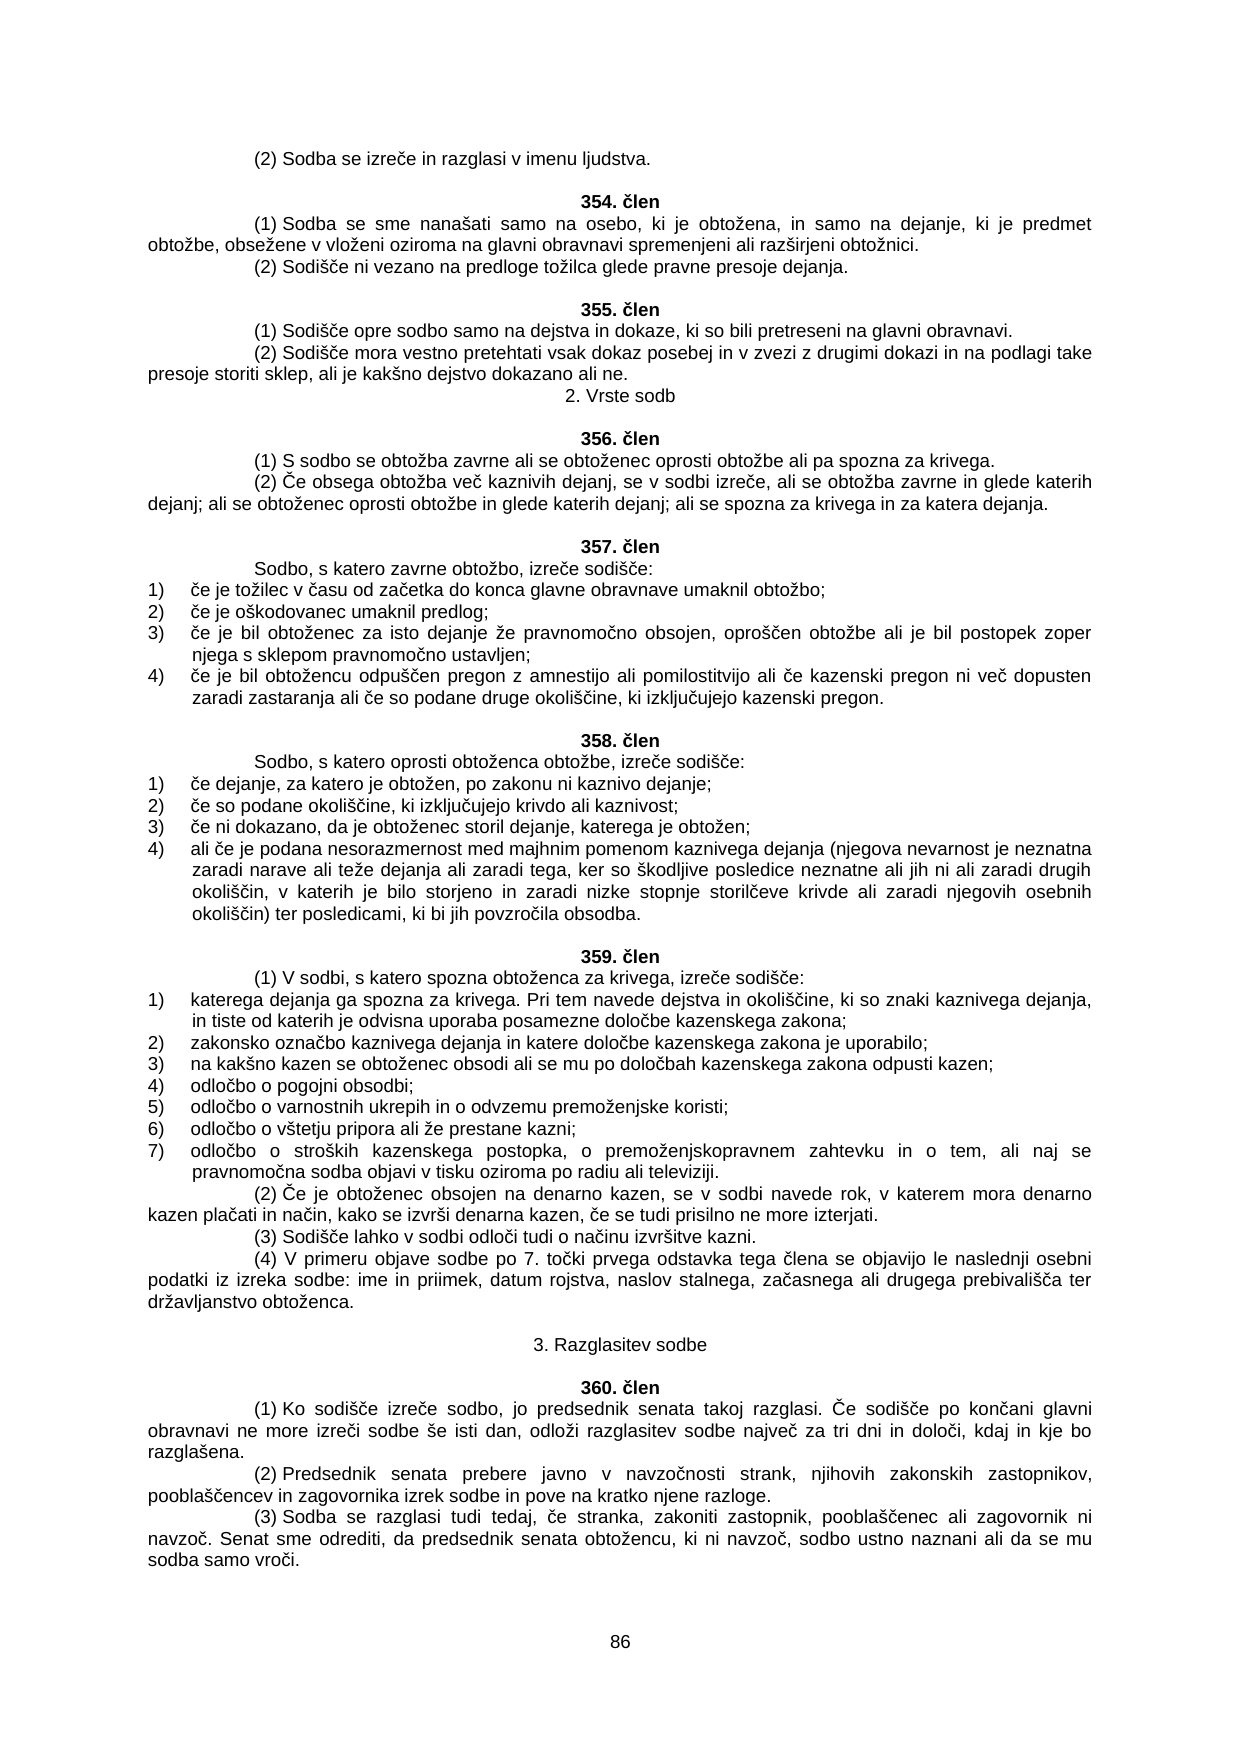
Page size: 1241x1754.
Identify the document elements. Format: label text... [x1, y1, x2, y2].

text 356. člen [148, 428, 1093, 449]
text 3) na kakšno kazen se obtoženec obsodi ali se mu po določbah kazenskega zakona odpusti kazen; [148, 1053, 1093, 1075]
text 354. člen [148, 191, 1093, 212]
text (1) Sodišče opre sodbo samo na dejstva in dokaze, ki so bili pretreseni na glavni obravnavi. [148, 320, 1093, 342]
text (2) Predsednik senata prebere javno v navzočnosti strank, njihovih zakonskih zastopnikov, pooblaščencev in zagovornika izrek sodbe in pove na kratko njene razloge. [148, 1463, 1093, 1506]
text 6) odločbo o vštetju pripora ali že prestane kazni; [148, 1118, 1093, 1139]
text 1) katerega dejanja ga spozna za krivega. Pri tem navede dejstva in okoliščine, ki so znaki kaznivega dejanja, in tiste od katerih je odvisna uporaba posamezne določbe kazenskega zakona; [148, 988, 1093, 1032]
text (1) V sodbi, s katero spozna obtoženca za krivega, izreče sodišče: [148, 967, 1093, 988]
text (2) Sodišče ni vezano na predloge tožilca glede pravne presoje dejanja. [148, 255, 1093, 277]
text 2) če so podane okoliščine, ki izključujejo krivdo ali kaznivost; [148, 794, 1093, 816]
text 358. člen [148, 730, 1093, 751]
text 4) ali če je podana nesorazmernost med majhnim pomenom kaznivega dejanja (njegova nevarnost je neznatna zaradi narave ali teže dejanja ali zaradi tega, ker so škodljive posledice neznatne ali jih ni ali zaradi drugih okoliščin, v katerih je bilo storjeno in zaradi nizke stopnje storilčeve krivde ali zaradi njegovih osebnih okoliščin) ter posledicami, ki bi jih povzročila obsodba. [148, 838, 1093, 924]
text 5) odločbo o varnostnih ukrepih in o odvzemu premoženjske koristi; [148, 1096, 1093, 1118]
text 3) če je bil obtoženec za isto dejanje že pravnomočno obsojen, oproščen obtožbe ali je bil postopek zoper njega s sklepom pravnomočno ustavljen; [148, 622, 1093, 665]
text (3) Sodišče lahko v sodbi odloči tudi o načinu izvršitve kazni. [148, 1226, 1093, 1247]
text 355. člen [148, 298, 1093, 320]
text 3. Razglasitev sodbe [148, 1333, 1093, 1355]
text (1) Ko sodišče izreče sodbo, jo predsednik senata takoj razglasi. Če sodišče po končani glavni obravnavi ne more izreči sodbe še isti dan, odloži razglasitev sodbe največ za tri dni in določi, kdaj in kje bo razglašena. [148, 1398, 1093, 1463]
text 360. člen [148, 1377, 1093, 1398]
text (2) Če je obtoženec obsojen na denarno kazen, se v sodbi navede rok, v katerem mora denarno kazen plačati in način, kako se izvrši denarna kazen, če se tudi prisilno ne more izterjati. [148, 1183, 1093, 1226]
text (1) S sodbo se obtožba zavrne ali se obtoženec oprosti obtožbe ali pa spozna za krivega. [148, 449, 1093, 471]
text (1) Sodba se sme nanašati samo na osebo, ki je obtožena, in samo na dejanje, ki je predmet obtožbe, obsežene v vloženi oziroma na glavni obravnavi spremenjeni ali razširjeni obtožnici. [148, 212, 1093, 255]
text 2) če je oškodovanec umaknil predlog; [148, 600, 1093, 622]
text 357. člen [148, 536, 1093, 557]
text (3) Sodba se razglasi tudi tedaj, če stranka, zakoniti zastopnik, pooblaščenec ali zagovornik ni navzoč. Senat sme odrediti, da predsednik senata obtožencu, ki ni navzoč, sodbo ustno naznani ali da se mu sodba samo vroči. [148, 1506, 1093, 1571]
text 7) odločbo o stroških kazenskega postopka, o premoženjskopravnem zahtevku in o tem, ali naj se pravnomočna sodba objavi v tisku oziroma po radiu ali televiziji. [148, 1139, 1093, 1183]
text 4) odločbo o pogojni obsodbi; [148, 1075, 1093, 1096]
text Sodbo, s katero zavrne obtožbo, izreče sodišče: [148, 557, 1093, 579]
text 3) če ni dokazano, da je obtoženec storil dejanje, katerega je obtožen; [148, 816, 1093, 838]
text (2) Sodišče mora vestno pretehtati vsak dokaz posebej in v zvezi z drugimi dokazi in na podlagi take presoje storiti sklep, ali je kakšno dejstvo dokazano ali ne. [148, 342, 1093, 385]
text 2. Vrste sodb [148, 385, 1093, 406]
text 359. člen [148, 945, 1093, 967]
text Sodbo, s katero oprosti obtoženca obtožbe, izreče sodišče: [148, 751, 1093, 773]
text (2) Sodba se izreče in razglasi v imenu ljudstva. [148, 148, 1093, 169]
text (4) V primeru objave sodbe po 7. točki prvega odstavka tega člena se objavijo le naslednji osebni podatki iz izreka sodbe: ime in priimek, datum rojstva, naslov stalnega, začasnega ali drugega prebivališča ter državljanstvo obtoženca. [148, 1247, 1093, 1312]
text 2) zakonsko označbo kaznivega dejanja in katere določbe kazenskega zakona je uporabilo; [148, 1032, 1093, 1053]
text 4) če je bil obtožencu odpuščen pregon z amnestijo ali pomilostitvijo ali če kazenski pregon ni več dopusten zaradi zastaranja ali če so podane druge okoliščine, ki izključujejo kazenski pregon. [148, 665, 1093, 708]
text 1) če je tožilec v času od začetka do konca glavne obravnave umaknil obtožbo; [148, 579, 1093, 600]
text (2) Če obsega obtožba več kaznivih dejanj, se v sodbi izreče, ali se obtožba zavrne in glede katerih dejanj; ali se obtoženec oprosti obtožbe in glede katerih dejanj; ali se spozna za krivega in za katera dejanja. [148, 471, 1093, 514]
text 1) če dejanje, za katero je obtožen, po zakonu ni kaznivo dejanje; [148, 773, 1093, 794]
